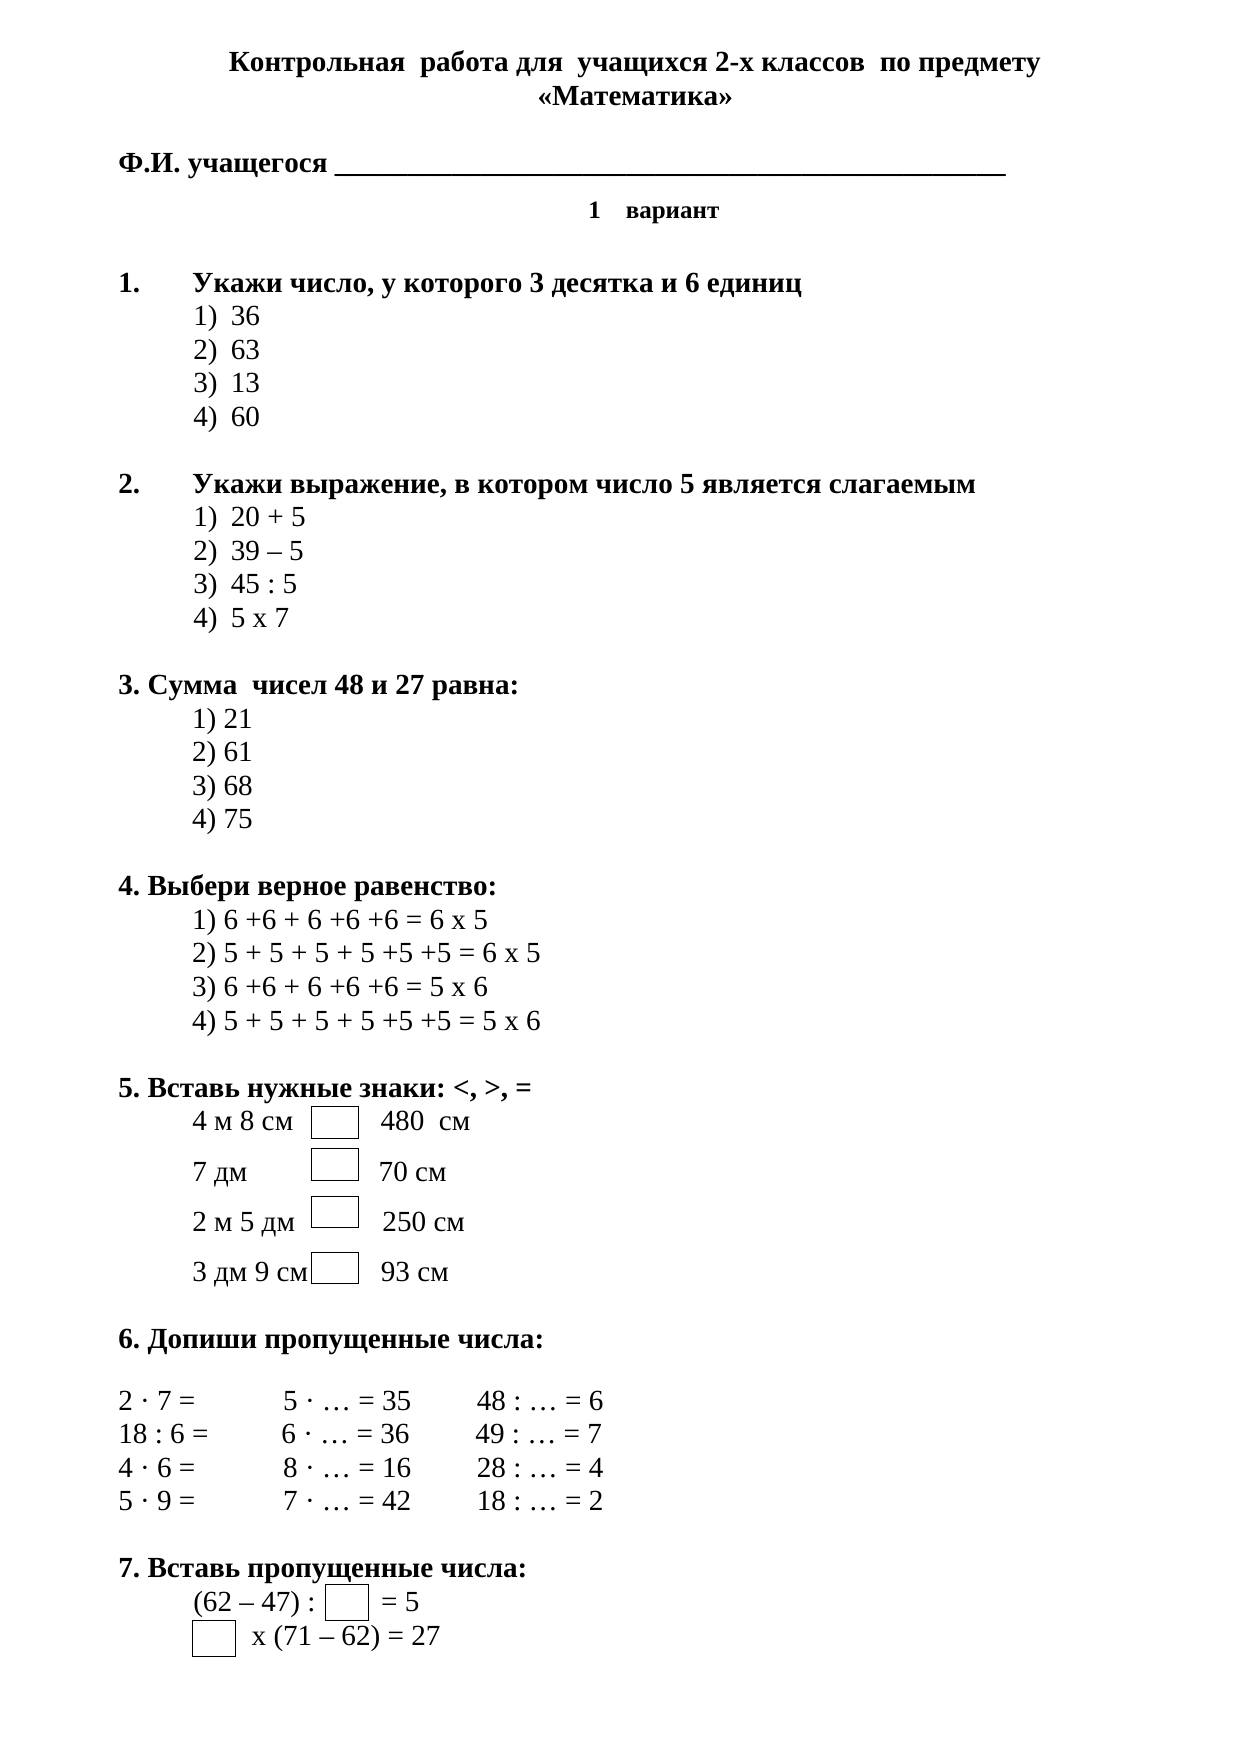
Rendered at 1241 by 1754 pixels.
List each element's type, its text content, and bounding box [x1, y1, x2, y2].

list 5 х 7 [193, 600, 1152, 634]
text 5. Вставь нужные знаки: ˂, ˃, = [118, 1070, 1152, 1103]
text Ф.И. учащегося ______________________________________________ [118, 145, 1152, 178]
list вариант [156, 195, 1152, 224]
text 4 · 6 = 8 · … = 16 28 : … = 4 [118, 1450, 1152, 1483]
text 18 : 6 = 6 · … = 36 49 : … = 7 [118, 1416, 1152, 1450]
text 2) 61 [192, 734, 1152, 768]
list 20 + 5 [193, 499, 1152, 533]
list Укажи выражение, в котором число 5 является слагаемым [118, 466, 1152, 499]
list 36 [193, 298, 1152, 332]
list 45 : 5 [193, 567, 1152, 600]
text Контрольная работа для учащихся 2-х классов по предмету [118, 44, 1152, 78]
text «Математика» [118, 78, 1152, 111]
text х (71 – 62) = 27 [193, 1618, 1152, 1651]
list 60 [193, 399, 1152, 432]
text 2) 5 + 5 + 5 + 5 +5 +5 = 6 х 5 [118, 936, 1152, 969]
text (62 – 47) : = 5 [193, 1584, 325, 1618]
text 1) 6 +6 + 6 +6 +6 = 6 х 5 [118, 902, 1152, 936]
text 4) 75 [192, 801, 1152, 835]
text 4. Выбери верное равенство: [118, 868, 1152, 902]
text 4 м 8 см 480 см [118, 1103, 1152, 1137]
text 3) 6 +6 + 6 +6 +6 = 5 х 6 [118, 969, 1152, 1003]
text 4) 5 + 5 + 5 + 5 +5 +5 = 5 х 6 [118, 1003, 1152, 1036]
text 6. Допиши пропущенные числа: [118, 1321, 1152, 1383]
list 5 · 9 = 7 · … = 42 18 : … = 2 [118, 1483, 1152, 1517]
text 2 м 5 дм 250 см [118, 1204, 1152, 1237]
text 1) 21 [192, 701, 1152, 734]
text 2 · 7 = 5 · … = 35 48 : … = 6 [118, 1383, 1152, 1416]
text 3) 68 [192, 768, 1152, 801]
text 7 дм 70 см [118, 1154, 1152, 1187]
list Укажи число, у которого 3 десятка и 6 единиц [118, 265, 1152, 298]
list 63 [193, 332, 1152, 365]
list 39 – 5 [193, 533, 1152, 567]
text 3 дм 9 см 93 см [118, 1254, 1152, 1288]
text (62 – 47) : = 5 [369, 1584, 1152, 1618]
list 13 [193, 365, 1152, 399]
text 7. Вставь пропущенные числа: [118, 1551, 1152, 1584]
text 3. Сумма чисел 48 и 27 равна: [118, 667, 1152, 701]
